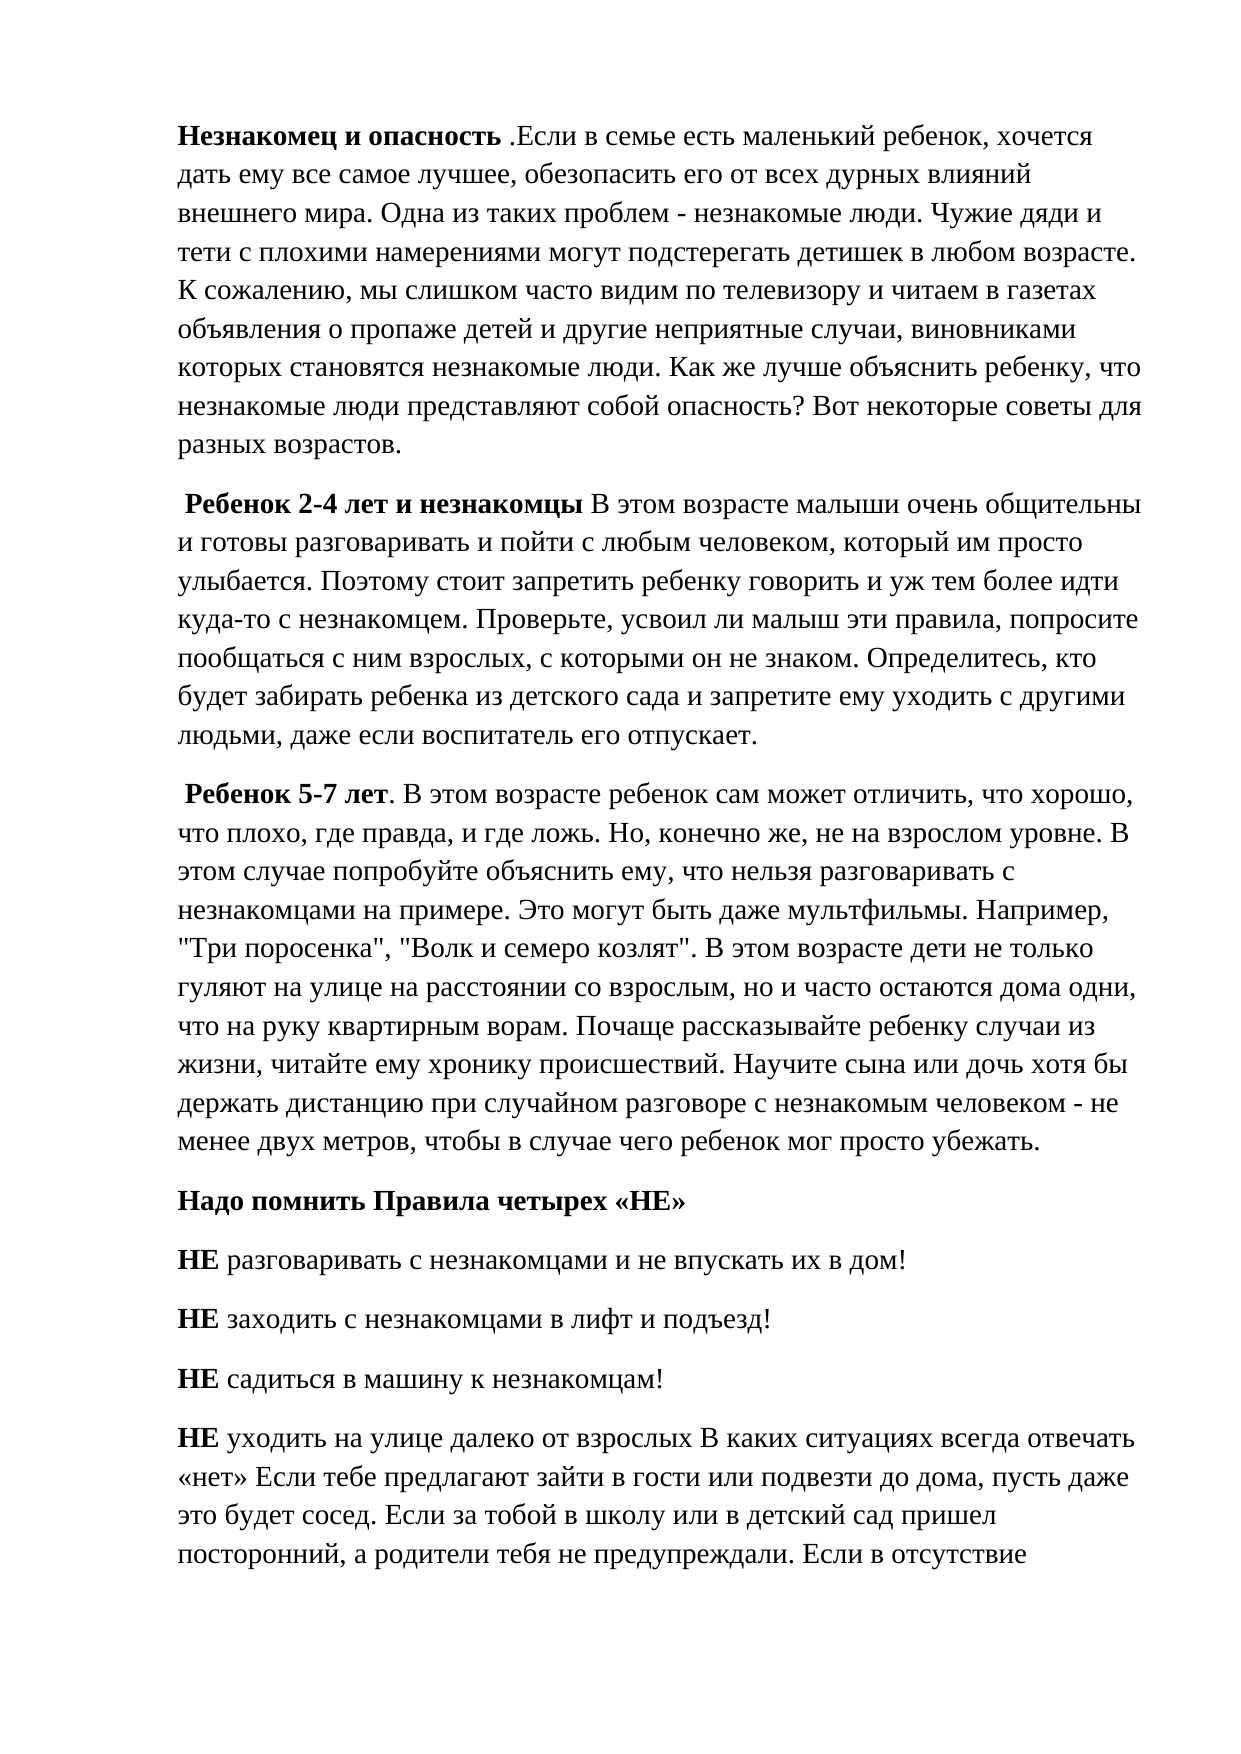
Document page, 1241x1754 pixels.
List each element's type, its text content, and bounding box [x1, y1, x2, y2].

text НЕ разговаривать с незнакомцами и не впускать их в дом! [177, 1242, 1152, 1276]
text Незнакомец и опасность .Если в семье есть маленький ребенок, хочется дать ему все самое лучшее, обезопасить его от всех дурных влияний внешнего мира. Одна из таких проблем - незнакомые люди. Чужие дяди и тети с плохими намерениями могут подстерегать детишек в любом возрасте. К сожалению, мы слишком часто видим по телевизору и читаем в газетах объявления о пропаже детей и другие неприятные случаи, виновниками которых становятся незнакомые люди. Как же лучше объяснить ребенку, что незнакомые люди представляют собой опасность? Вот некоторые советы для разных возрастов. [177, 118, 1152, 460]
text НЕ заходить с незнакомцами в лифт и подъезд! [177, 1301, 1152, 1335]
text Надо помнить Правила четырех «НЕ» [177, 1183, 1152, 1216]
text НЕ садиться в машину к незнакомцам! [177, 1361, 1152, 1394]
text Ребенок 2-4 лет и незнакомцы В этом возрасте малыши очень общительны и готовы разговаривать и пойти с любым человеком, который им просто улыбается. Поэтому стоит запретить ребенку говорить и уж тем более идти куда-то с незнакомцем. Проверьте, усвоил ли малыш эти правила, попросите пообщаться с ним взрослых, с которыми он не знаком. Определитесь, кто будет забирать ребенка из детского сада и запретите ему уходить с другими людьми, даже если воспитатель его отпускает. [177, 486, 1152, 751]
text Ребенок 5-7 лет. В этом возрасте ребенок сам может отличить, что хорошо, что плохо, где правда, и где ложь. Но, конечно же, не на взрослом уровне. В этом случае попробуйте объяснить ему, что нельзя разговаривать с незнакомцами на примере. Это могут быть даже мультфильмы. Например, "Три поросенка", "Волк и семеро козлят". В этом возрасте дети не только гуляют на улице на расстоянии со взрослым, но и часто остаются дома одни, что на руку квартирным ворам. Почаще рассказывайте ребенку случаи из жизни, читайте ему хронику происшествий. Научите сына или дочь хотя бы держать дистанцию при случайном разговоре с незнакомым человеком - не менее двух метров, чтобы в случае чего ребенок мог просто убежать. [177, 776, 1152, 1157]
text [177, 1420, 1152, 1569]
